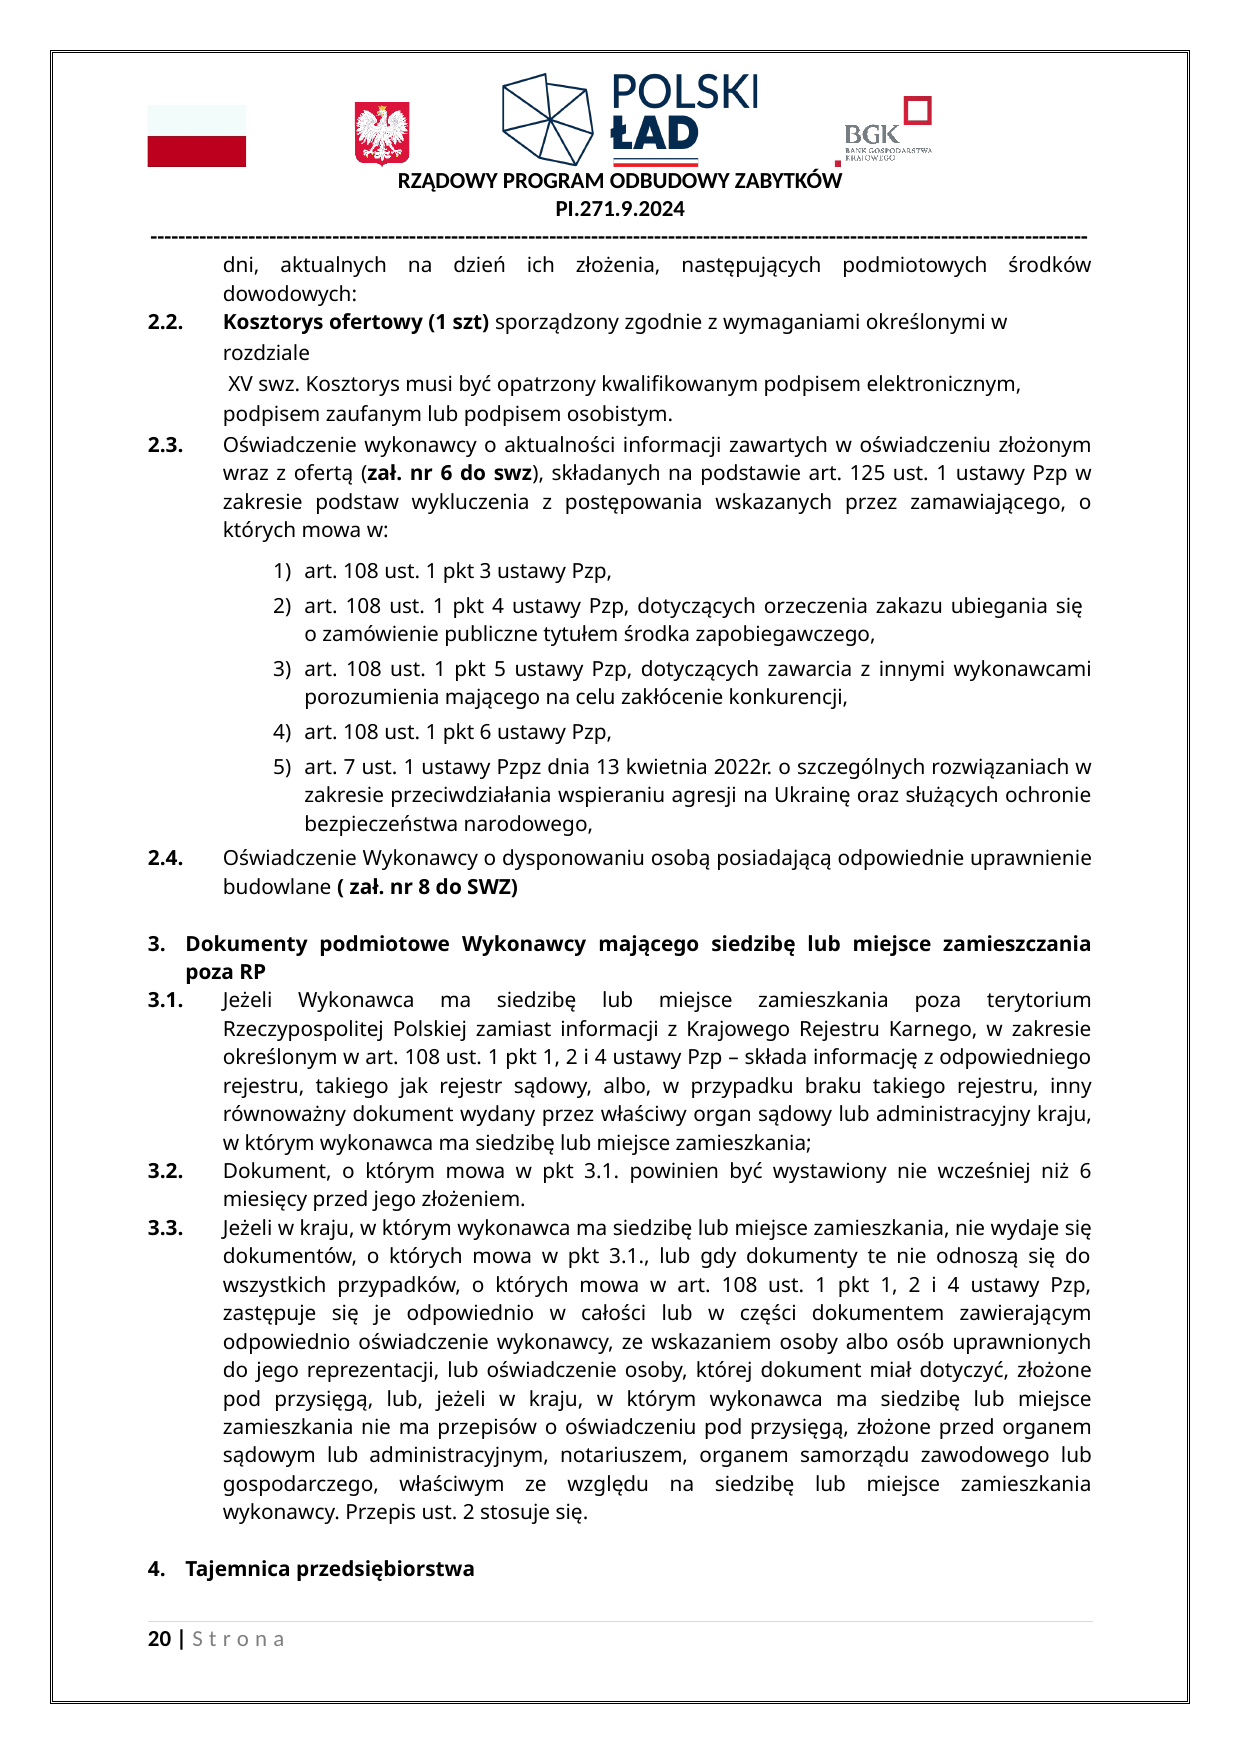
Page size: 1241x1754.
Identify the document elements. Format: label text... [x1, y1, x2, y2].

list Oświadczenie Wykonawcy o dysponowaniu osobą posiadającą odpowiednie uprawnienie budowlane ( zał. nr 8 do SWZ) [148, 843, 1093, 900]
list Jeżeli w kraju, w którym wykonawca ma siedzibę lub miejsce zamieszkania, nie wydaje się dokumentów, o których mowa w pkt 3.1., lub gdy dokumenty te nie odnoszą się do wszystkich przypadków, o których mowa w art. 108 ust. 1 pkt 1, 2 i 4 ustawy Pzp, zastępuje się je odpowiednio w całości lub w części dokumentem zawierającym odpowiednio oświadczenie wykonawcy, ze wskazaniem osoby albo osób uprawnionych do jego reprezentacji, lub oświadczenie osoby, której dokument miał dotyczyć, złożone pod przysięgą, lub, jeżeli w kraju, w którym wykonawca ma siedzibę lub miejsce zamieszkania nie ma przepisów o oświadczeniu pod przysięgą, złożone przed organem sądowym lub administracyjnym, notariuszem, organem samorządu zawodowego lub gospodarczego, właściwym ze względu na siedzibę lub miejsce zamieszkania wykonawcy. Przepis ust. 2 stosuje się. [148, 1213, 1093, 1526]
list Oświadczenie wykonawcy o aktualności informacji zawartych w oświadczeniu złożonym wraz z ofertą (zał. nr 6 do swz), składanych na podstawie art. 125 ust. 1 ustawy Pzp w zakresie podstaw wykluczenia z postępowania wskazanych przez zamawiającego, o których mowa w: [148, 430, 1093, 544]
list art. 108 ust. 1 pkt 6 ustawy Pzp, [273, 717, 1093, 746]
list art. 108 ust. 1 pkt 4 ustawy Pzp, dotyczących orzeczenia zakazu ubiegania się o zamówienie publiczne tytułem środka zapobiegawczego, [273, 591, 1093, 648]
list Dokument, o którym mowa w pkt 3.1. powinien być wystawiony nie wcześniej niż 6 miesięcy przed jego złożeniem. [148, 1156, 1093, 1213]
list art. 108 ust. 1 pkt 5 ustawy Pzp, dotyczących zawarcia z innymi wykonawcami porozumienia mającego na celu zakłócenie konkurencji, [273, 654, 1093, 711]
list Tajemnica przedsiębiorstwa [148, 1554, 1093, 1583]
list art. 7 ust. 1 ustawy Pzpz dnia 13 kwietnia 2022r. o szczególnych rozwiązaniach w zakresie przeciwdziałania wspieraniu agresji na Ukrainę oraz służących ochronie bezpieczeństwa narodowego, [273, 752, 1093, 837]
picture [354, 102, 410, 167]
list Dokumenty podmiotowe Wykonawcy mającego siedzibę lub miejsce zamieszczania poza RP [148, 929, 1093, 986]
picture [147, 105, 247, 167]
picture [834, 96, 932, 167]
list Kosztorys ofertowy (1 szt) sporządzony zgodnie z wymaganiami określonymi w rozdziale XV swz. Kosztorys musi być opatrzony kwalifikowanym podpisem elektronicznym, podpisem zaufanym lub podpisem osobistym. [148, 307, 1093, 428]
list art. 108 ust. 1 pkt 3 ustawy Pzp, [273, 556, 1093, 584]
picture [502, 73, 758, 167]
list Jeżeli Wykonawca ma siedzibę lub miejsce zamieszkania poza terytorium Rzeczypospolitej Polskiej zamiast informacji z Krajowego Rejestru Karnego, w zakresie określonym w art. 108 ust. 1 pkt 1, 2 i 4 ustawy Pzp – składa informację z odpowiedniego rejestru, takiego jak rejestr sądowy, albo, w przypadku braku takiego rejestru, inny równoważny dokument wydany przez właściwy organ sądowy lub administracyjny kraju, w którym wykonawca ma siedzibę lub miejsce zamieszkania; [148, 986, 1093, 1156]
